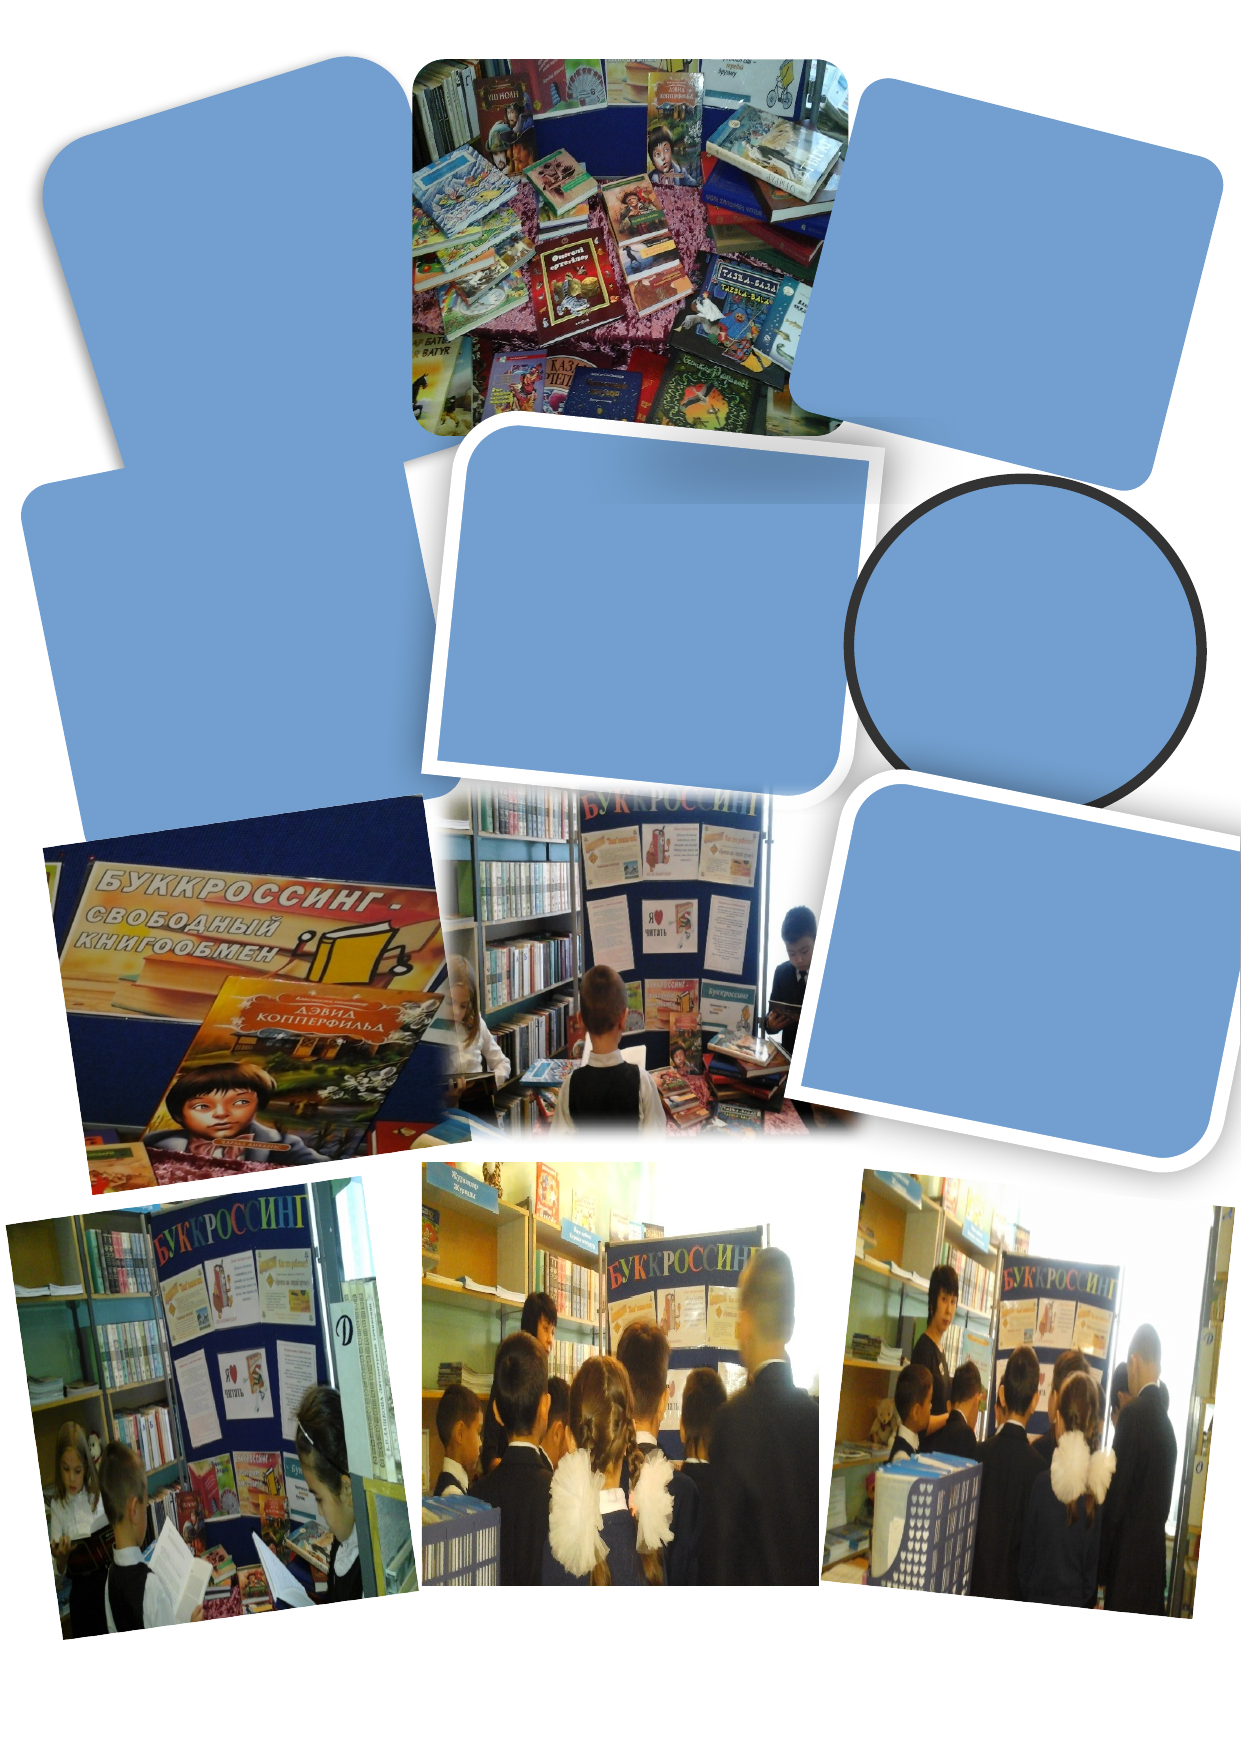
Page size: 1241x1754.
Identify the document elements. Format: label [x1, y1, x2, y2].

picture [43, 794, 846, 1195]
picture [6, 1176, 418, 1639]
picture [821, 1169, 1235, 1619]
picture [412, 59, 849, 436]
picture [421, 1162, 819, 1586]
